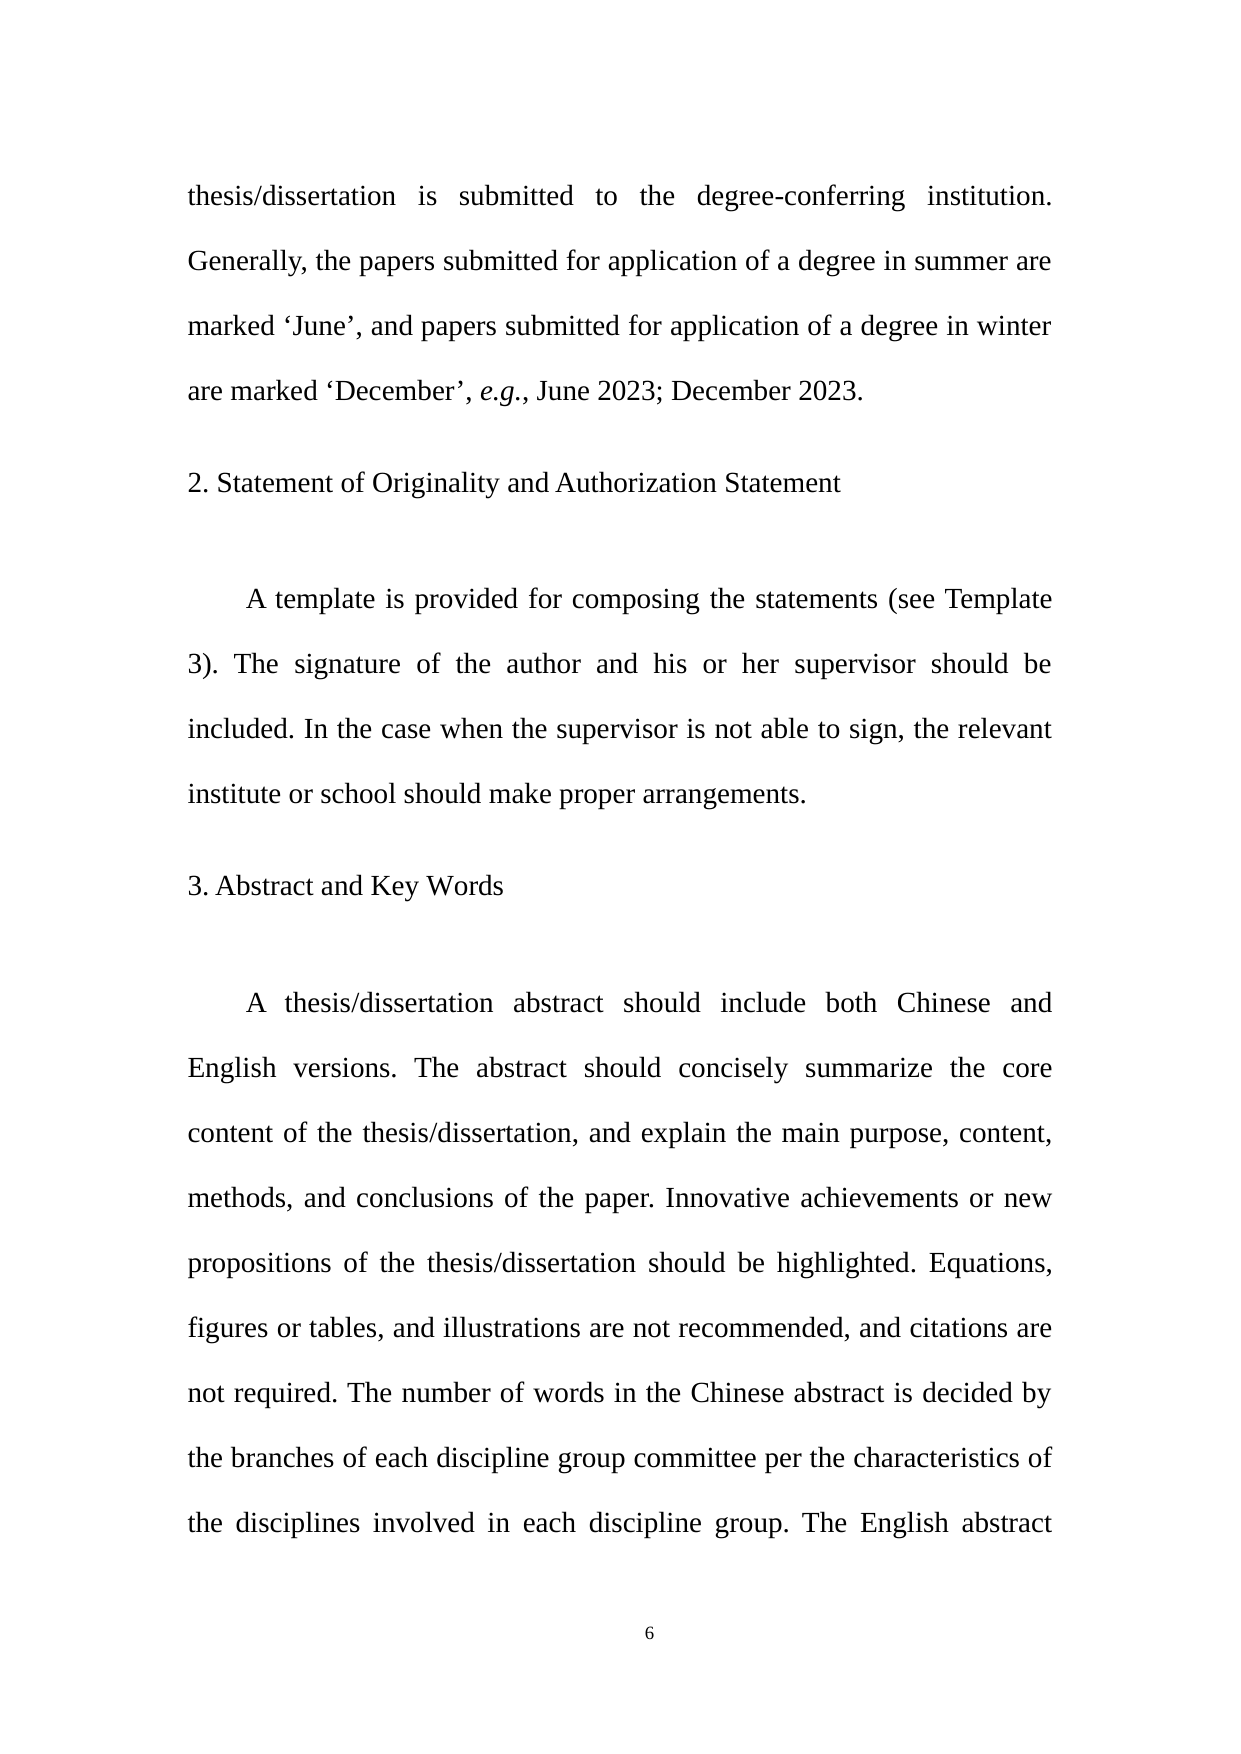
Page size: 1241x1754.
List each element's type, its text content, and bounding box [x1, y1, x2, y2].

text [187, 969, 1053, 1554]
text 3. Abstract and Key Words [187, 853, 1053, 918]
text 2. Statement of Originality and Authorization Statement [187, 449, 1053, 514]
text A template is provided for composing the statements (see Template 3). The signature of the author and his or her supervisor should be included. In the case when the supervisor is not able to sign, the relevant institute or school should make proper arrangements. [187, 566, 1053, 826]
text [187, 162, 1053, 422]
